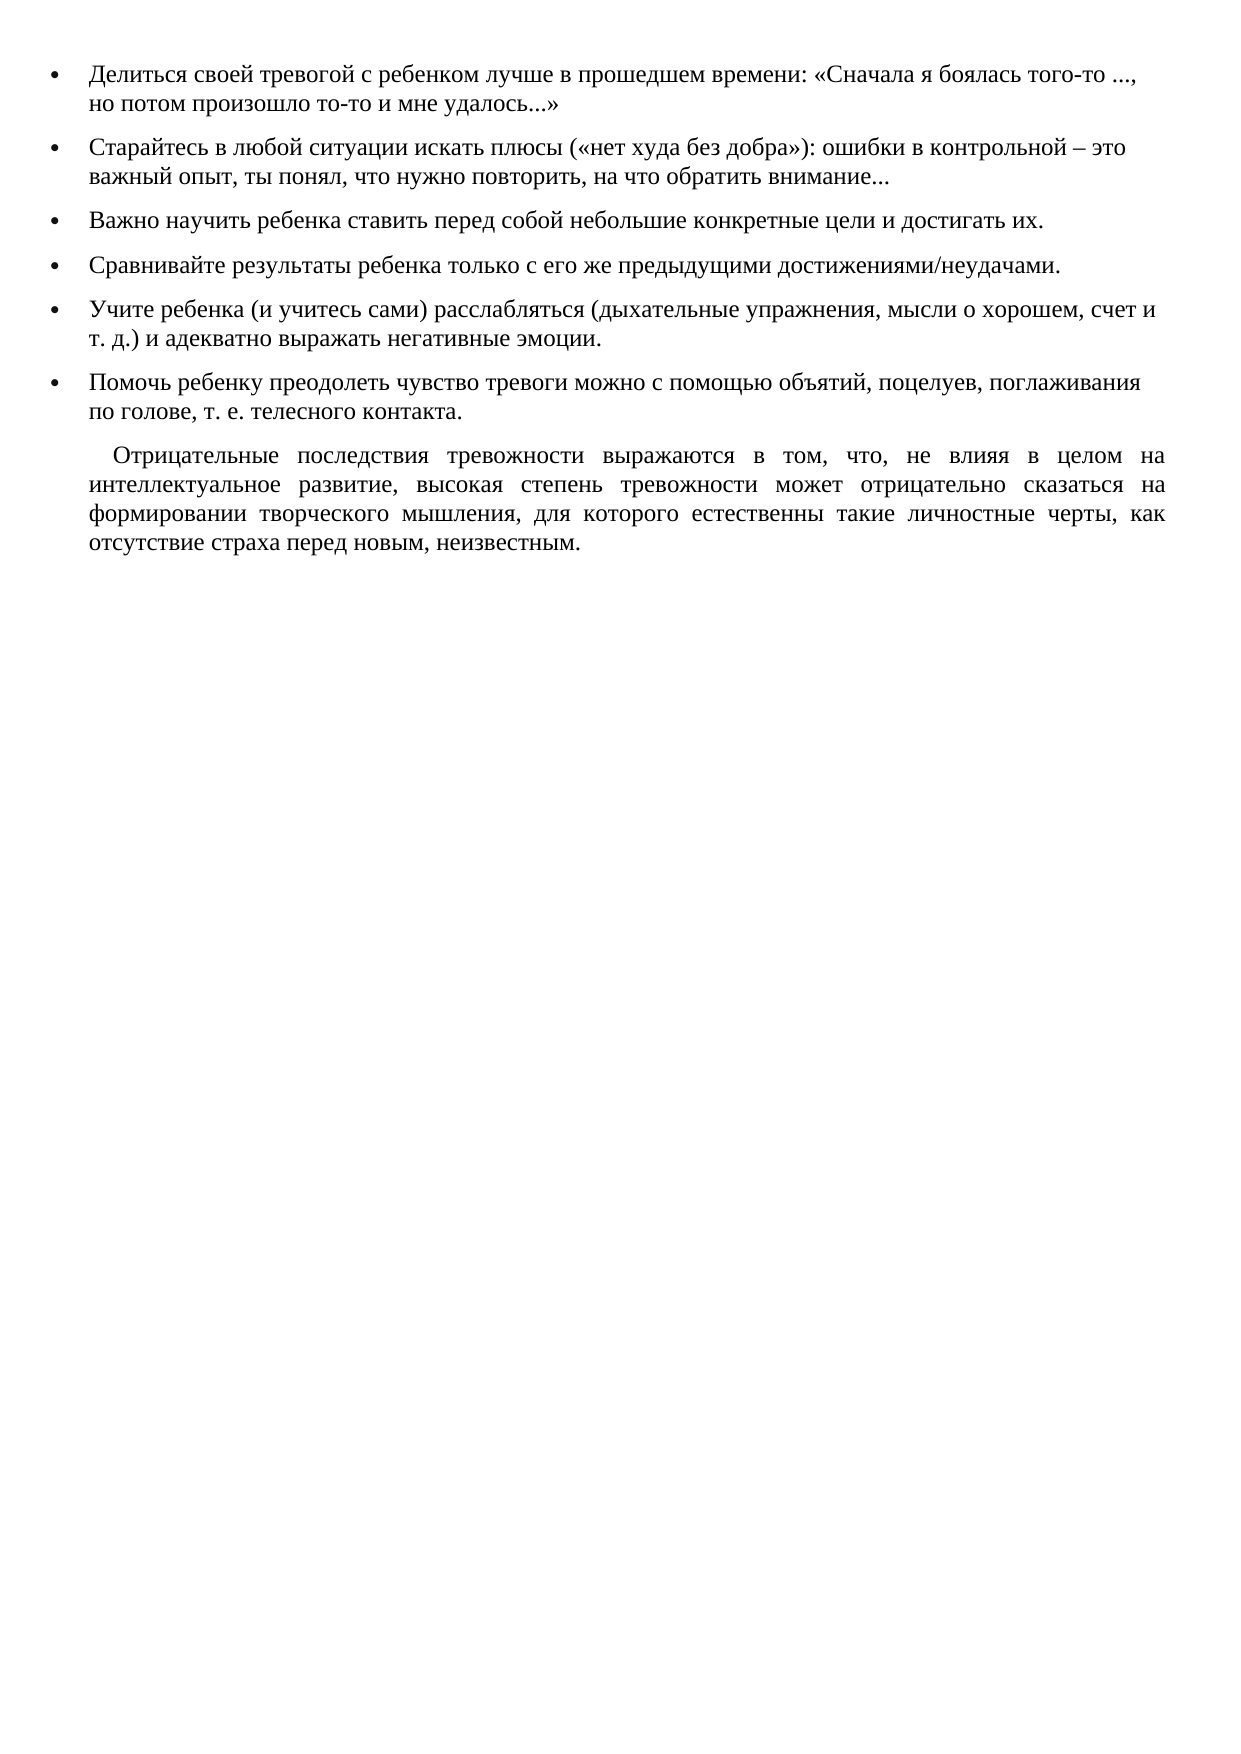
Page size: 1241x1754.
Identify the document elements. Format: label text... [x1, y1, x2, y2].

list Делиться своей тревогой с ребенком лучше в прошедшем времени: «Сначала я боялась того-то ..., но потом произошло то-то и мне удалось...» [51, 59, 1167, 117]
list Важно научить ребенка ставить перед собой небольшие конкретные цели и достигать их. [51, 205, 1167, 234]
list Старайтесь в любой ситуации искать плюсы («нет худа без добра»): ошибки в контрольной – это важный опыт, ты понял, что нужно повторить, на что обратить внимание... [51, 132, 1167, 190]
text Отрицательные последствия тревожности выражаются в том, что, не влияя в целом на интеллектуальное развитие, высокая степень тревожности может отрицательно сказаться на формировании творческого мышления, для которого естественны такие личностные черты, как отсутствие страха перед новым, неизвестным. [88, 440, 1167, 555]
list Помочь ребенку преодолеть чувство тревоги можно с помощью объятий, поцелуев, поглаживания по голове, т. е. телесного контакта. [51, 367, 1167, 425]
list Сравнивайте результаты ребенка только с его же предыдущими достижениями/неудачами. [51, 250, 1167, 278]
list Учите ребенка (и учитесь сами) расслабляться (дыхательные упражнения, мысли о хорошем, счет и т. д.) и адекватно выражать негативные эмоции. [51, 294, 1167, 352]
